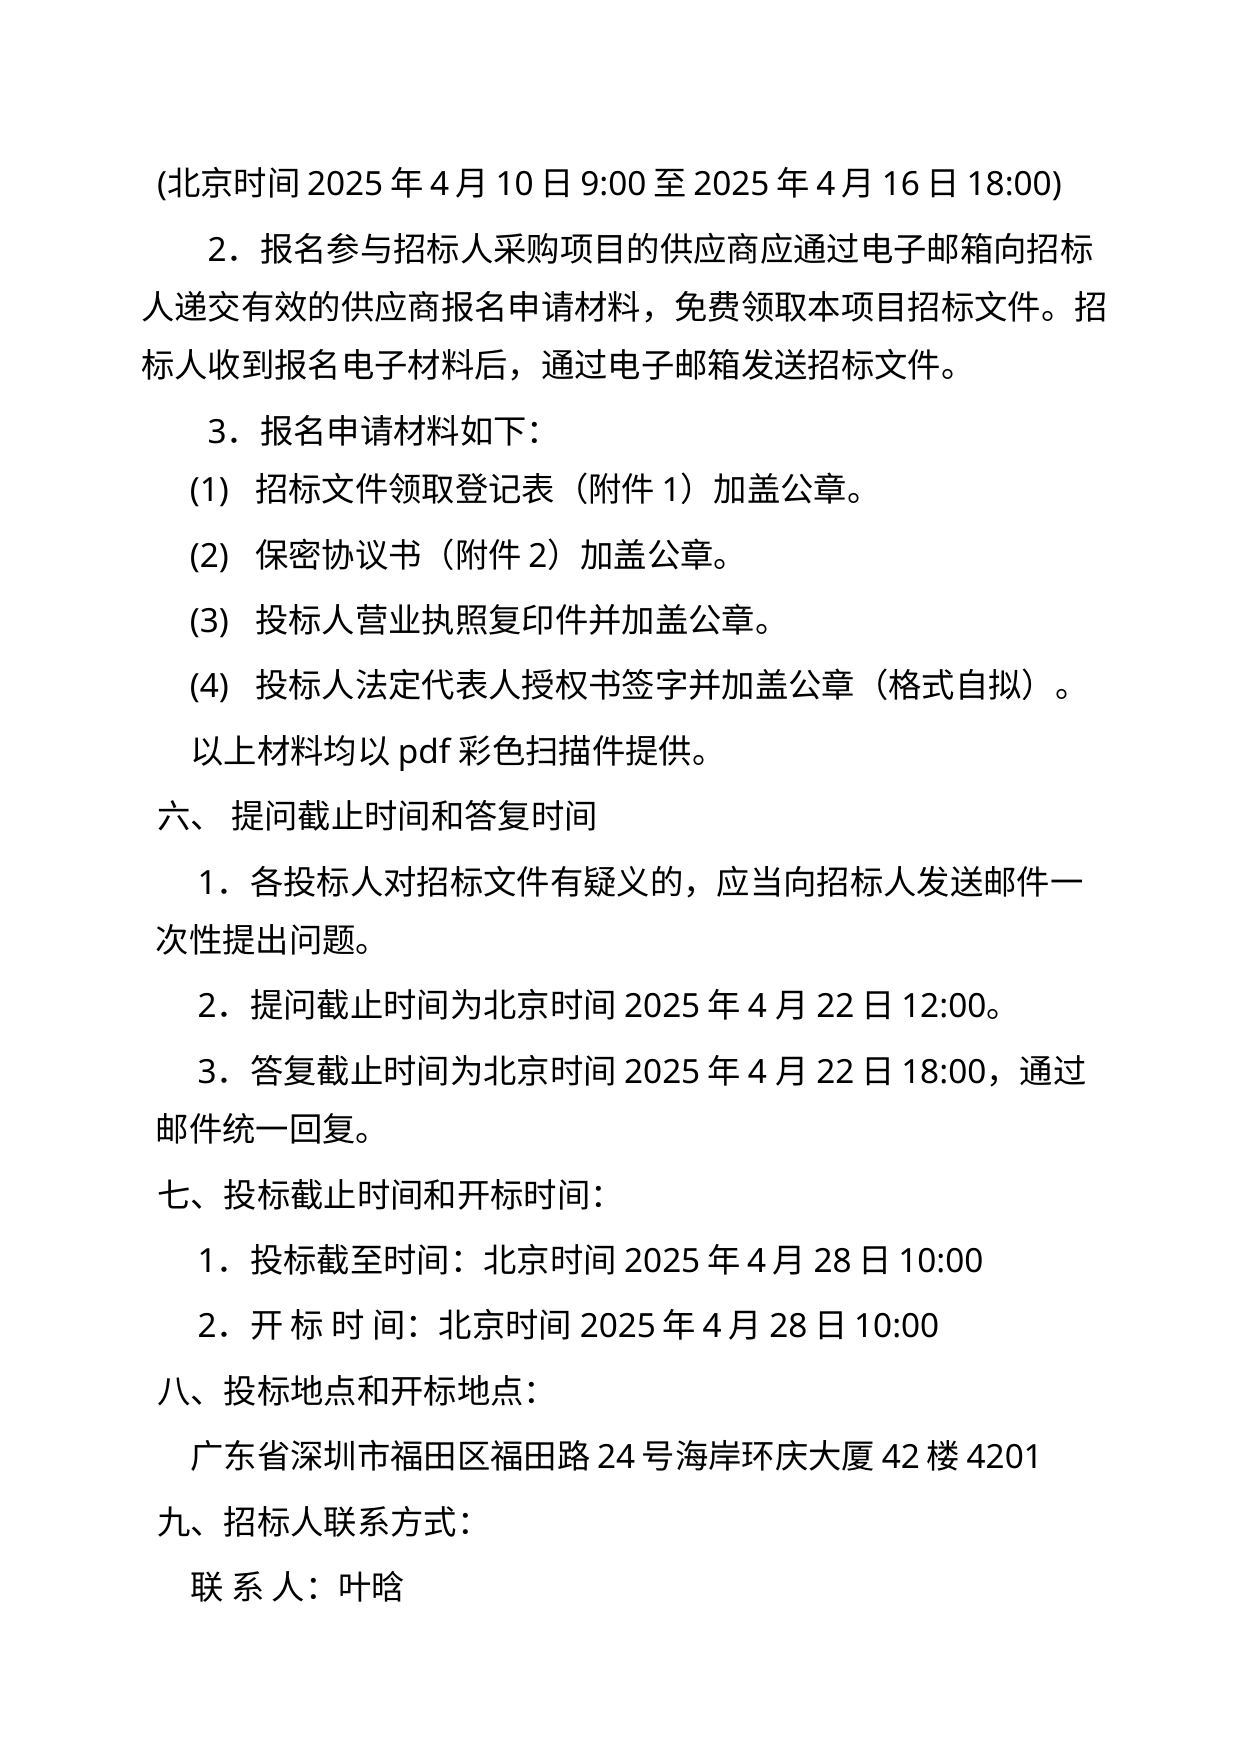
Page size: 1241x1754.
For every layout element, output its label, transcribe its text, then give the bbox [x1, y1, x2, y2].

list 各投标人对招标文件有疑义的，应当向招标人发送邮件一次性提出问题。 [156, 847, 1108, 964]
list 报名参与招标人采购项目的供应商应通过电子邮箱向招标人递交有效的供应商报名申请材料，免费领取本项目招标文件。招标人收到报名电子材料后，通过电子邮箱发送招标文件。 [141, 214, 1108, 389]
text 七、投标截止时间和开标时间： [123, 1160, 1108, 1219]
text 八、投标地点和开标地点： [123, 1357, 1108, 1415]
list 保密协议书（附件2）加盖公章。 [123, 520, 1108, 579]
text 以上材料均以 pdf 彩色扫描件提供。 [123, 717, 1108, 775]
list 开 标 时 间：北京时间 2025年4月 28日10:00 [156, 1291, 1108, 1349]
text 六、 提问截止时间和答复时间 [123, 782, 1108, 840]
list 投标截至时间：北京时间 2025年4月 28日10:00 [156, 1226, 1108, 1284]
list 投标人法定代表人授权书签字并加盖公章（格式自拟）。 [123, 651, 1108, 709]
list 招标文件领取登记表（附件1）加盖公章。 [123, 455, 1108, 513]
list 投标人营业执照复印件并加盖公章。 [123, 586, 1108, 644]
list 提问截止时间为北京时间 2025年 4 月 22日12:00。 [156, 971, 1108, 1029]
text 联 系 人：叶晗 [123, 1553, 1108, 1611]
list 报名申请材料如下： [141, 397, 1108, 455]
text 广东省深圳市福田区福田路24号海岸环庆大厦42楼4201 [123, 1422, 1108, 1480]
text 九、招标人联系方式： [123, 1487, 1108, 1546]
text (北京时间2025年4月10日9:00至2025年4月16日18:00) [123, 149, 1108, 207]
list 答复截止时间为北京时间 2025年 4 月 22日18:00，通过邮件统一回复。 [156, 1037, 1108, 1153]
